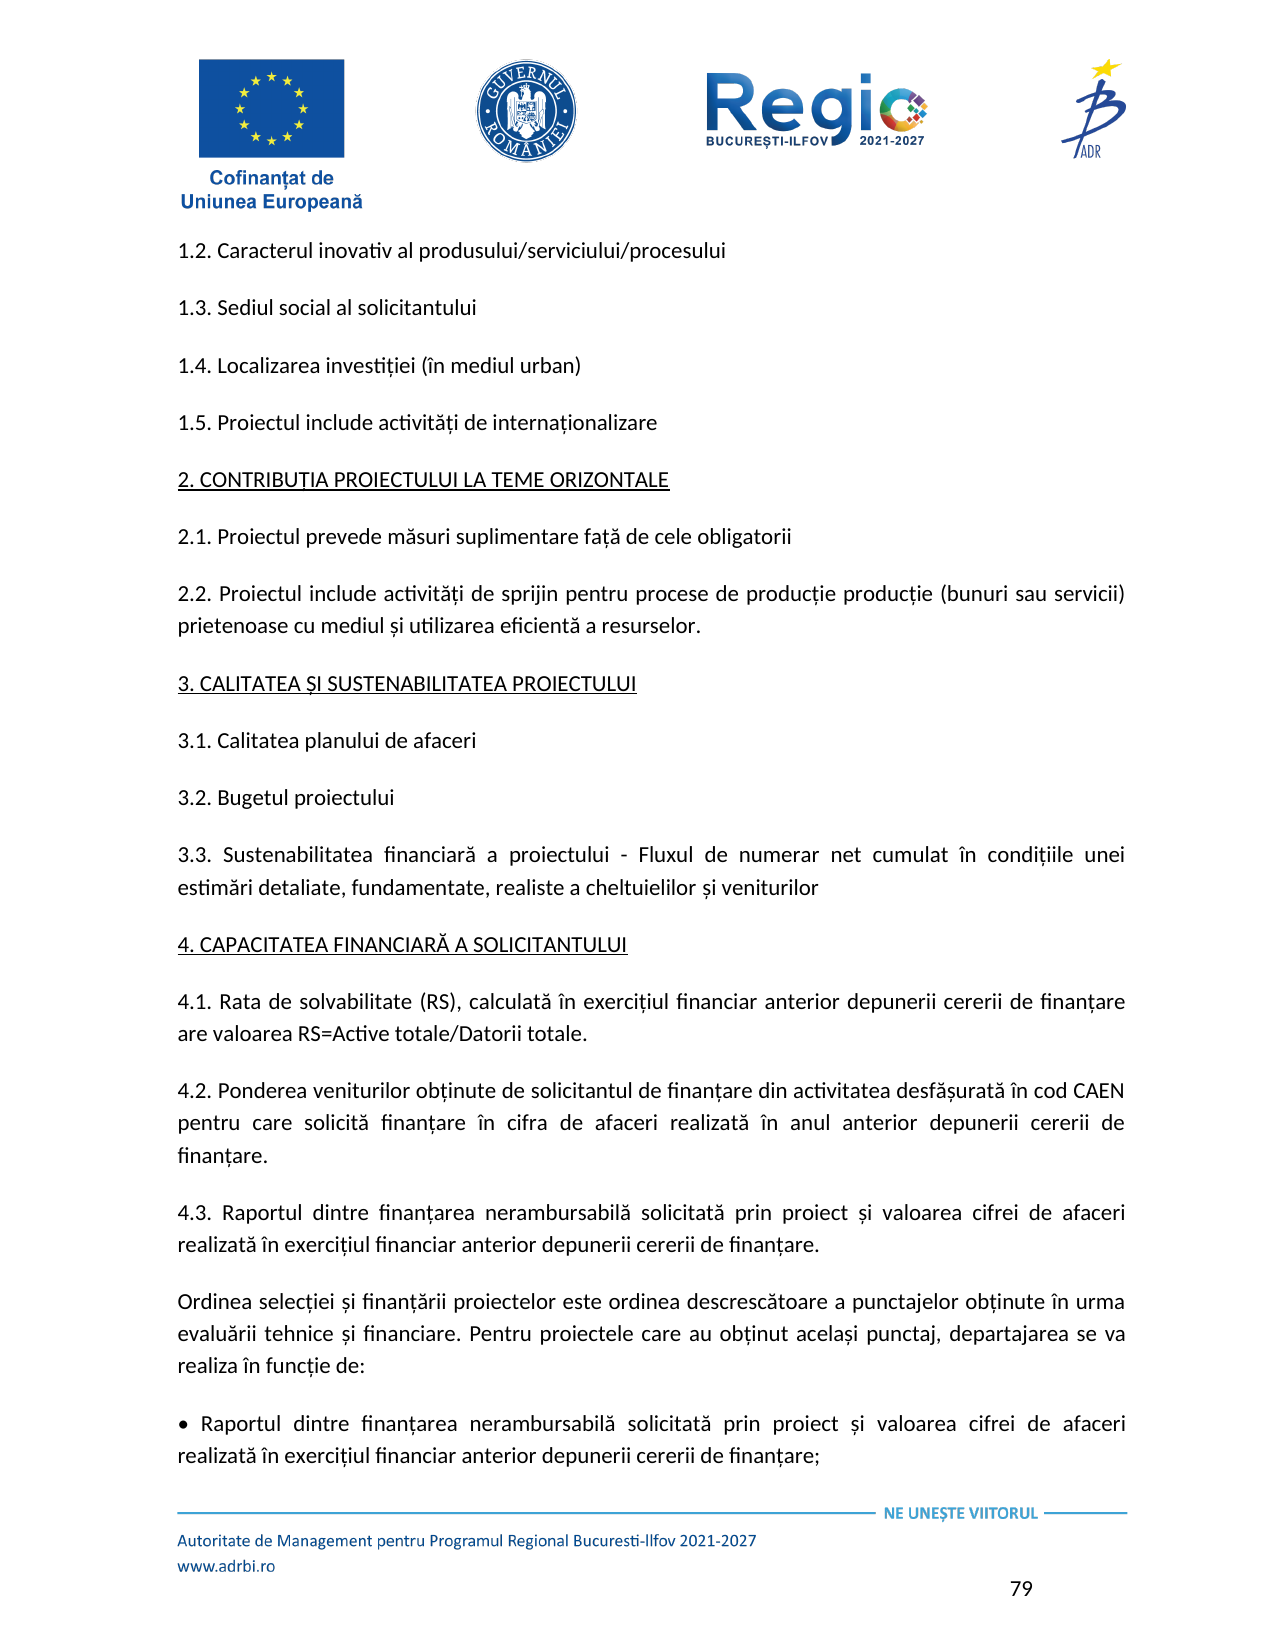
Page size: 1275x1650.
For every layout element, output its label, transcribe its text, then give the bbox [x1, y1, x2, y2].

text 3.1. Calitatea planului de afaceri [177, 726, 1127, 754]
text 4.2. Ponderea veniturilor obținute de solicitantul de finanțare din activitatea desfășurată în cod CAEN pentru care solicită finanțare în cifra de afaceri realizată în anul anterior depunerii cererii de finanțare. [177, 1076, 1127, 1169]
text 4. CAPACITATEA FINANCIARĂ A SOLICITANTULUI [177, 930, 1127, 958]
text 1.2. Caracterul inovativ al produsului/serviciului/procesului [177, 236, 1127, 264]
text 3. CALITATEA ȘI SUSTENABILITATEA PROIECTULUI [177, 669, 1127, 697]
text 2. CONTRIBUȚIA PROIECTULUI LA TEME ORIZONTALE [177, 465, 1127, 493]
text 4.1. Rata de solvabilitate (RS), calculată în exercițiul financiar anterior depunerii cererii de finanțare are valoarea RS=Active totale/Datorii totale. [177, 987, 1127, 1047]
text 3.3. Sustenabilitatea financiară a proiectului - Fluxul de numerar net cumulat în condițiile unei estimări detaliate, fundamentate, realiste a cheltuielilor şi veniturilor [177, 840, 1127, 901]
picture [177, 1507, 1128, 1572]
text 1.3. Sediul social al solicitantului [177, 293, 1127, 322]
text 4.3. Raportul dintre finanțarea nerambursabilă solicitată prin proiect și valoarea cifrei de afaceri realizată în exercițiul financiar anterior depunerii cererii de finanțare. [177, 1198, 1127, 1258]
text 2.1. Proiectul prevede măsuri suplimentare față de cele obligatorii [177, 522, 1127, 550]
text 1.4. Localizarea investiției (în mediul urban) [177, 351, 1127, 379]
text • Raportul dintre finanțarea nerambursabilă solicitată prin proiect și valoarea cifrei de afaceri realizată în exercițiul financiar anterior depunerii cererii de finanțare; [177, 1409, 1127, 1469]
picture [177, 59, 1128, 212]
text 3.2. Bugetul proiectului [177, 783, 1127, 811]
text 1.5. Proiectul include activități de internaționalizare [177, 408, 1127, 436]
text 2.2. Proiectul include activități de sprijin pentru procese de producție producție (bunuri sau servicii) prietenoase cu mediul și utilizarea eficientă a resurselor. [177, 579, 1127, 640]
text Ordinea selecției și finanțării proiectelor este ordinea descrescătoare a punctajelor obținute în urma evaluării tehnice și financiare. Pentru proiectele care au obținut același punctaj, departajarea se va realiza în funcție de: [177, 1287, 1127, 1380]
